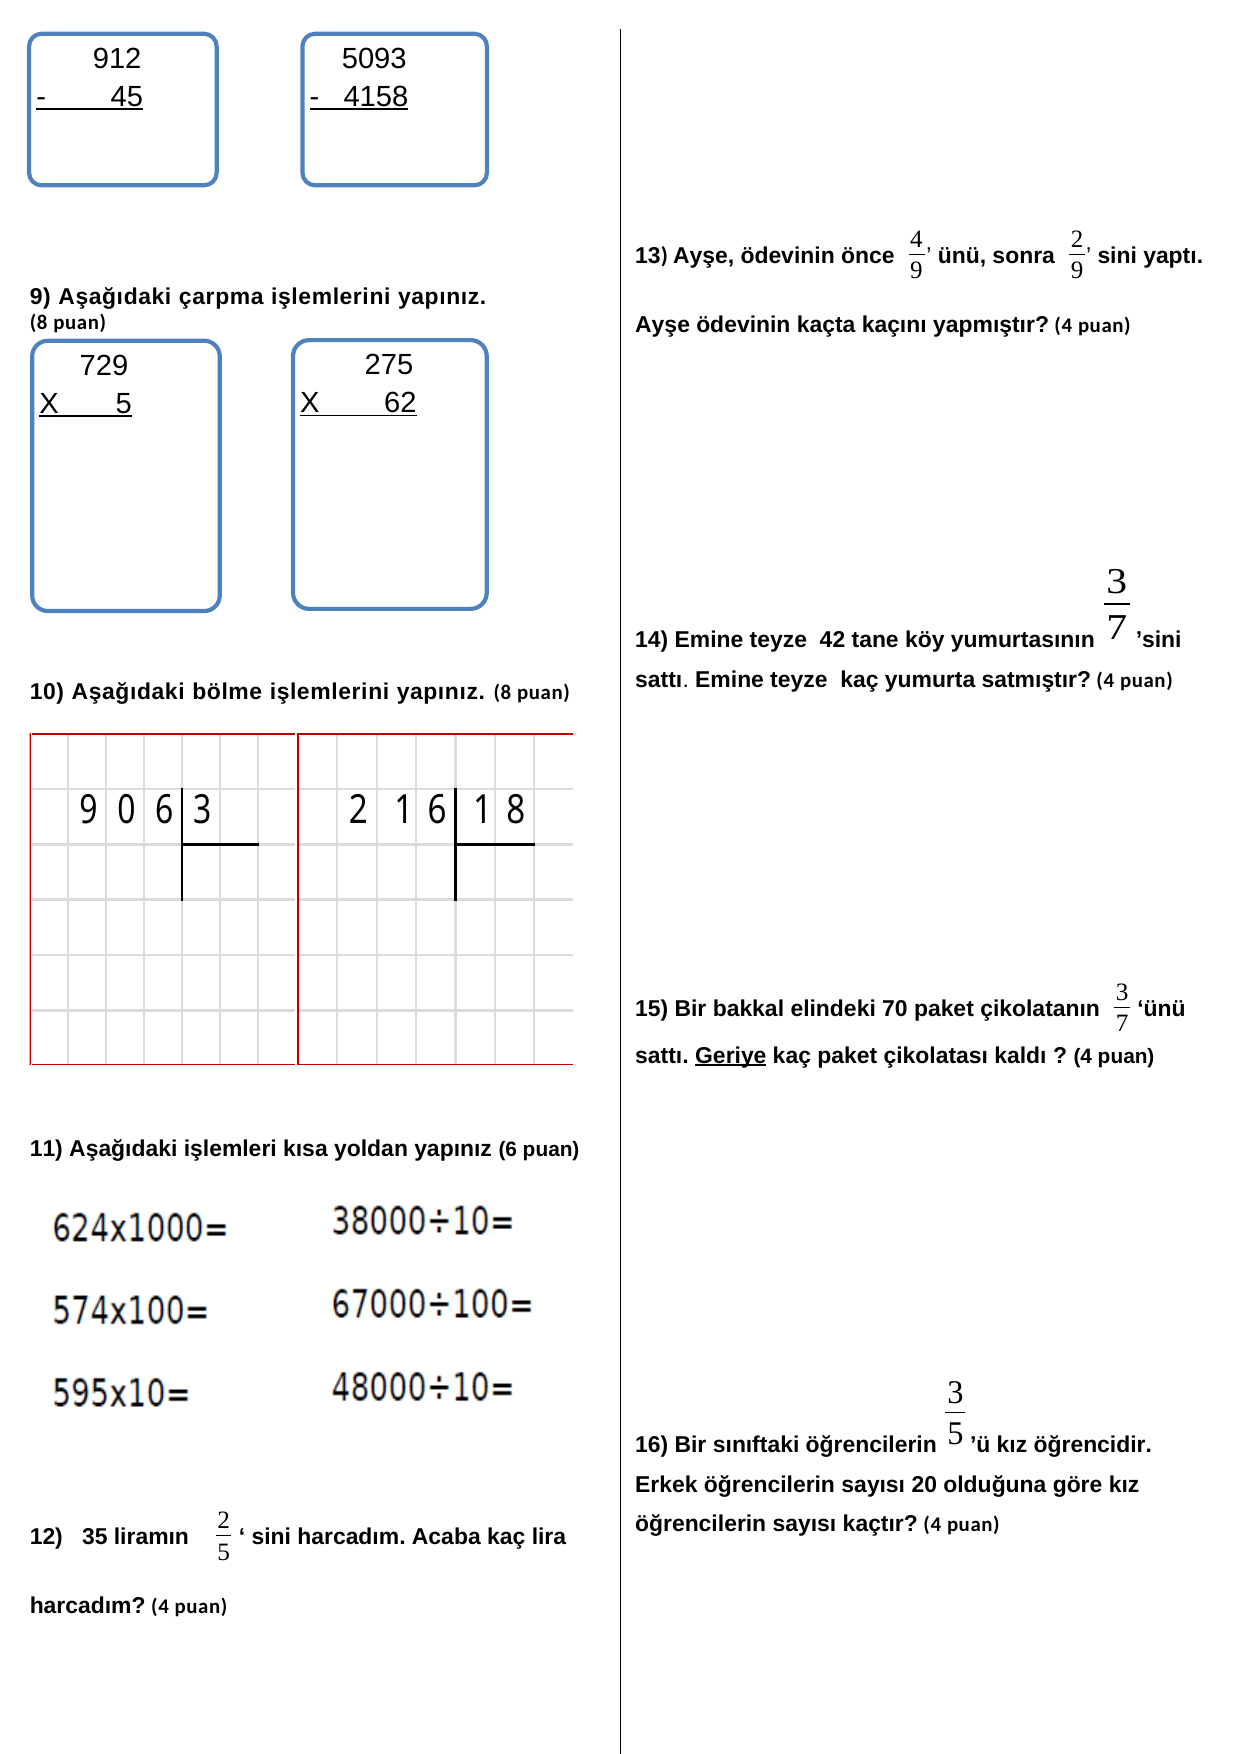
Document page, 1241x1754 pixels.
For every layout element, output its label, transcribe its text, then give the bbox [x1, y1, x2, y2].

text 10) Aşağıdaki bölme işlemlerini yapınız. (8 puan) [29, 678, 620, 704]
text 15) Bir bakkal elindeki 70 paket çikolatanın ‘ünü sattı. Geriye kaç paket çikolatası kaldı ? (4 puan) [635, 979, 1211, 1068]
text Ayşe ödevinin kaçta kaçını yapmıştır? (4 puan) [635, 311, 1211, 338]
text 9) Aşağıdaki çarpma işlemlerini yapınız. [29, 283, 620, 309]
text 11) Aşağıdaki işlemleri kısa yoldan yapınız (6 puan) [29, 1135, 618, 1161]
text 12) 35 liramın ‘ sini harcadım. Acaba kaç lira [29, 1507, 605, 1566]
text 16) Bir sınıftaki öğrencilerin ’ü kız öğrencidir. Erkek öğrencilerin sayısı 20 olduğuna göre kız öğrencilerin sayısı kaçtır? (4 puan) [635, 1374, 1211, 1537]
text harcadım? (4 puan) [29, 1592, 605, 1619]
text 14) Emine teyze 42 tane köy yumurtasının ’sini sattı. Emine teyze kaç yumurta satmıştır? (4 puan) [635, 562, 1211, 692]
text 13) Ayşe, ödevinin önce ’ ünü, sonra ’ sini yaptı. [635, 226, 1211, 285]
text (8 puan) [29, 309, 620, 334]
